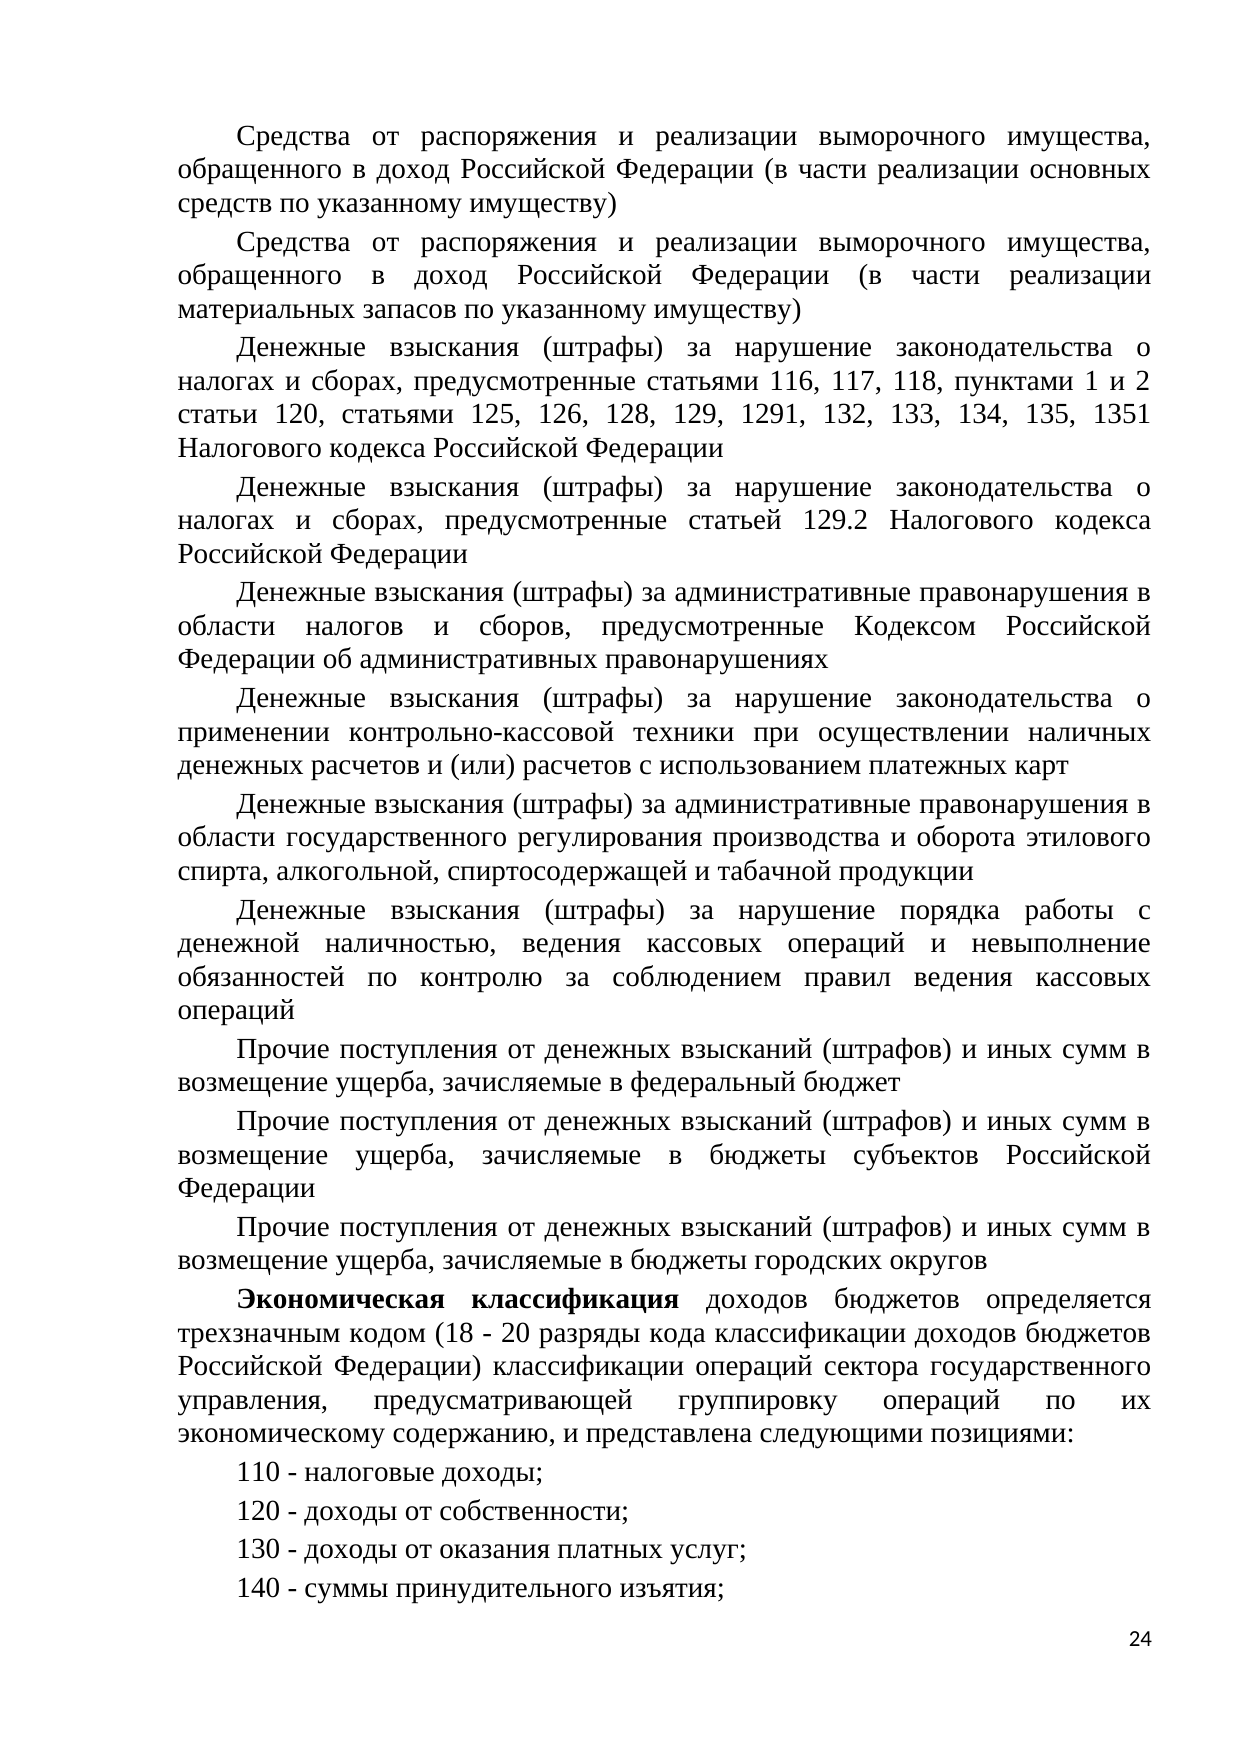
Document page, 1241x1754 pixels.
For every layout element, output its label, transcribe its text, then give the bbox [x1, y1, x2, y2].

text Денежные взыскания (штрафы) за нарушение законодательства о налогах и сборах, предусмотренные статьями 116, 117, 118, пунктами 1 и 2 статьи 120, статьями 125, 126, 128, 129, 1291, 132, 133, 134, 135, 1351 Налогового кодекса Российской Федерации [177, 329, 1152, 464]
text 110 - налоговые доходы; [177, 1454, 1152, 1487]
text Денежные взыскания (штрафы) за административные правонарушения в области налогов и сборов, предусмотренные Кодексом Российской Федерации об административных правонарушениях [177, 574, 1152, 675]
text Экономическая классификация доходов бюджетов определяется трехзначным кодом (18 - 20 разряды кода классификации доходов бюджетов Российской Федерации) классификации операций сектора государственного управления, предусматривающей группировку операций по их экономическому содержанию, и представлена следующими позициями: [177, 1281, 1152, 1449]
text Денежные взыскания (штрафы) за административные правонарушения в области государственного регулирования производства и оборота этилового спирта, алкогольной, спиртосодержащей и табачной продукции [177, 786, 1152, 887]
text Прочие поступления от денежных взысканий (штрафов) и иных сумм в возмещение ущерба, зачисляемые в бюджеты субъектов Российской Федерации [177, 1103, 1152, 1204]
text Средства от распоряжения и реализации выморочного имущества, обращенного в доход Российской Федерации (в части реализации материальных запасов по указанному имуществу) [177, 224, 1152, 324]
text 140 - суммы принудительного изъятия; [177, 1570, 1152, 1603]
text Денежные взыскания (штрафы) за нарушение законодательства о налогах и сборах, предусмотренные статьей 129.2 Налогового кодекса Российской Федерации [177, 469, 1152, 569]
text 120 - доходы от собственности; [177, 1493, 1152, 1526]
text Денежные взыскания (штрафы) за нарушение законодательства о применении контрольно-кассовой техники при осуществлении наличных денежных расчетов и (или) расчетов с использованием платежных карт [177, 680, 1152, 781]
text Прочие поступления от денежных взысканий (штрафов) и иных сумм в возмещение ущерба, зачисляемые в бюджеты городских округов [177, 1209, 1152, 1276]
text 130 - доходы от оказания платных услуг; [177, 1531, 1152, 1565]
text Прочие поступления от денежных взысканий (штрафов) и иных сумм в возмещение ущерба, зачисляемые в федеральный бюджет [177, 1031, 1152, 1098]
text Денежные взыскания (штрафы) за нарушение порядка работы с денежной наличностью, ведения кассовых операций и невыполнение обязанностей по контролю за соблюдением правил ведения кассовых операций [177, 892, 1152, 1026]
text Средства от распоряжения и реализации выморочного имущества, обращенного в доход Российской Федерации (в части реализации основных средств по указанному имуществу) [177, 118, 1152, 219]
